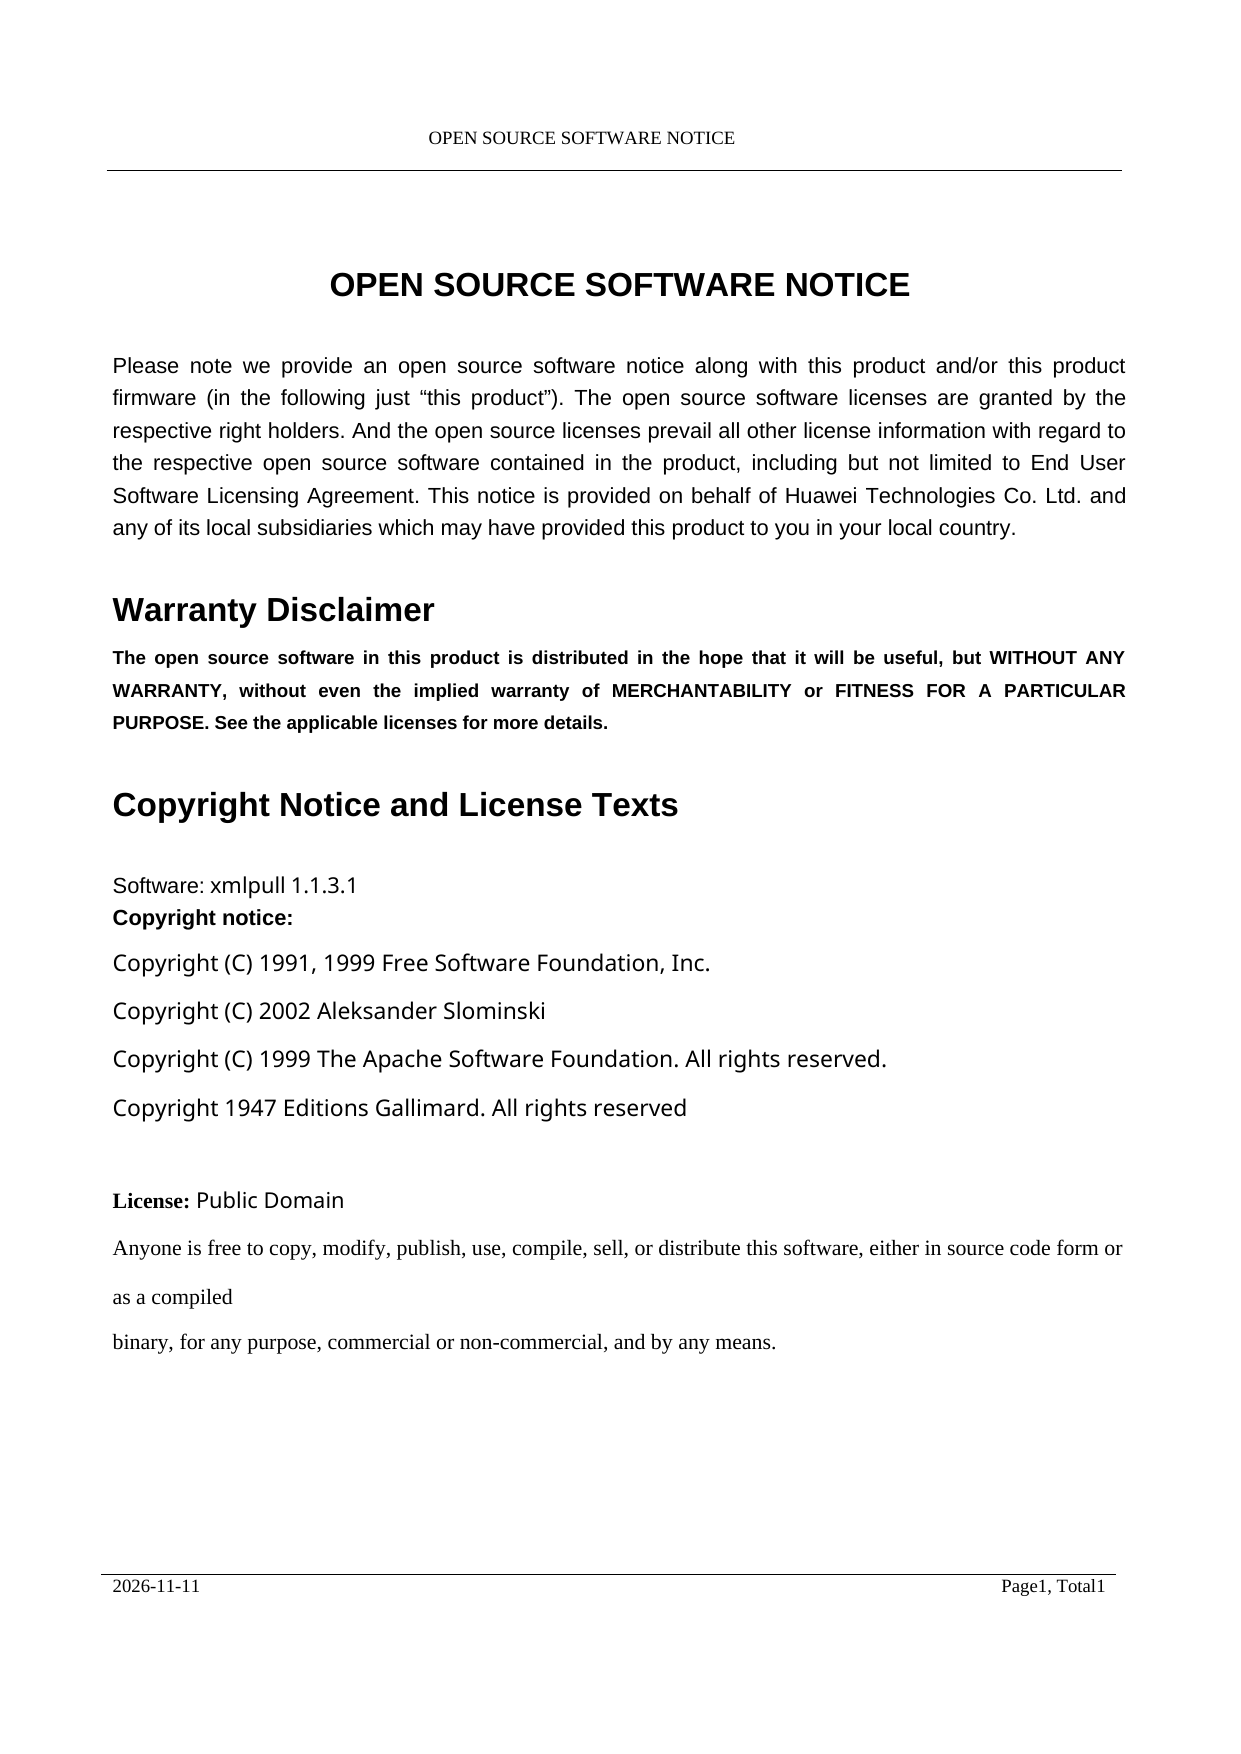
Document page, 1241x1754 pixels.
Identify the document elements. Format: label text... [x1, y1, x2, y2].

text Copyright (C) 2002 Aleksander Slominski [112, 995, 1128, 1027]
text Copyright notice: [112, 901, 1128, 934]
text OPEN SOURCE SOFTWARE NOTICE [112, 251, 1128, 316]
text binary, for any purpose, commercial or non-commercial, and by any means. [112, 1325, 1128, 1358]
text Copyright (C) 1991, 1999 Free Software Foundation, Inc. [112, 947, 1128, 979]
text Please note we provide an open source software notice along with this product and/or this product firmware (in the following just “this product”). The open source software licenses are granted by the respective right holders. And the open source licenses prevail all other license information with regard to the respective open source software contained in the product, including but not limited to End User Software Licensing Agreement. This notice is provided on behalf of Huawei Technologies Co. Ltd. and any of its local subsidiaries which may have provided this product to you in your local country. [112, 349, 1128, 544]
text Copyright 1947 Editions Gallimard. All rights reserved [112, 1091, 1128, 1123]
text Warranty Disclaimer [112, 576, 1128, 641]
text The open source software in this product is distributed in the hope that it will be useful, but WITHOUT ANY WARRANTY, without even the implied warranty of MERCHANTABILITY or FITNESS FOR A PARTICULAR PURPOSE. See the applicable licenses for more details. [112, 641, 1128, 739]
text Copyright (C) 1999 The Apache Software Foundation. All rights reserved. [112, 1043, 1128, 1075]
text Copyright Notice and License Texts [112, 771, 1128, 836]
text Anyone is free to copy, modify, publish, use, compile, sell, or distribute this software, either in source code form or as a compiled [112, 1232, 1128, 1313]
text Software: xmlpull 1.1.3.1 [112, 869, 1128, 901]
text License: Public Domain [112, 1184, 1128, 1217]
